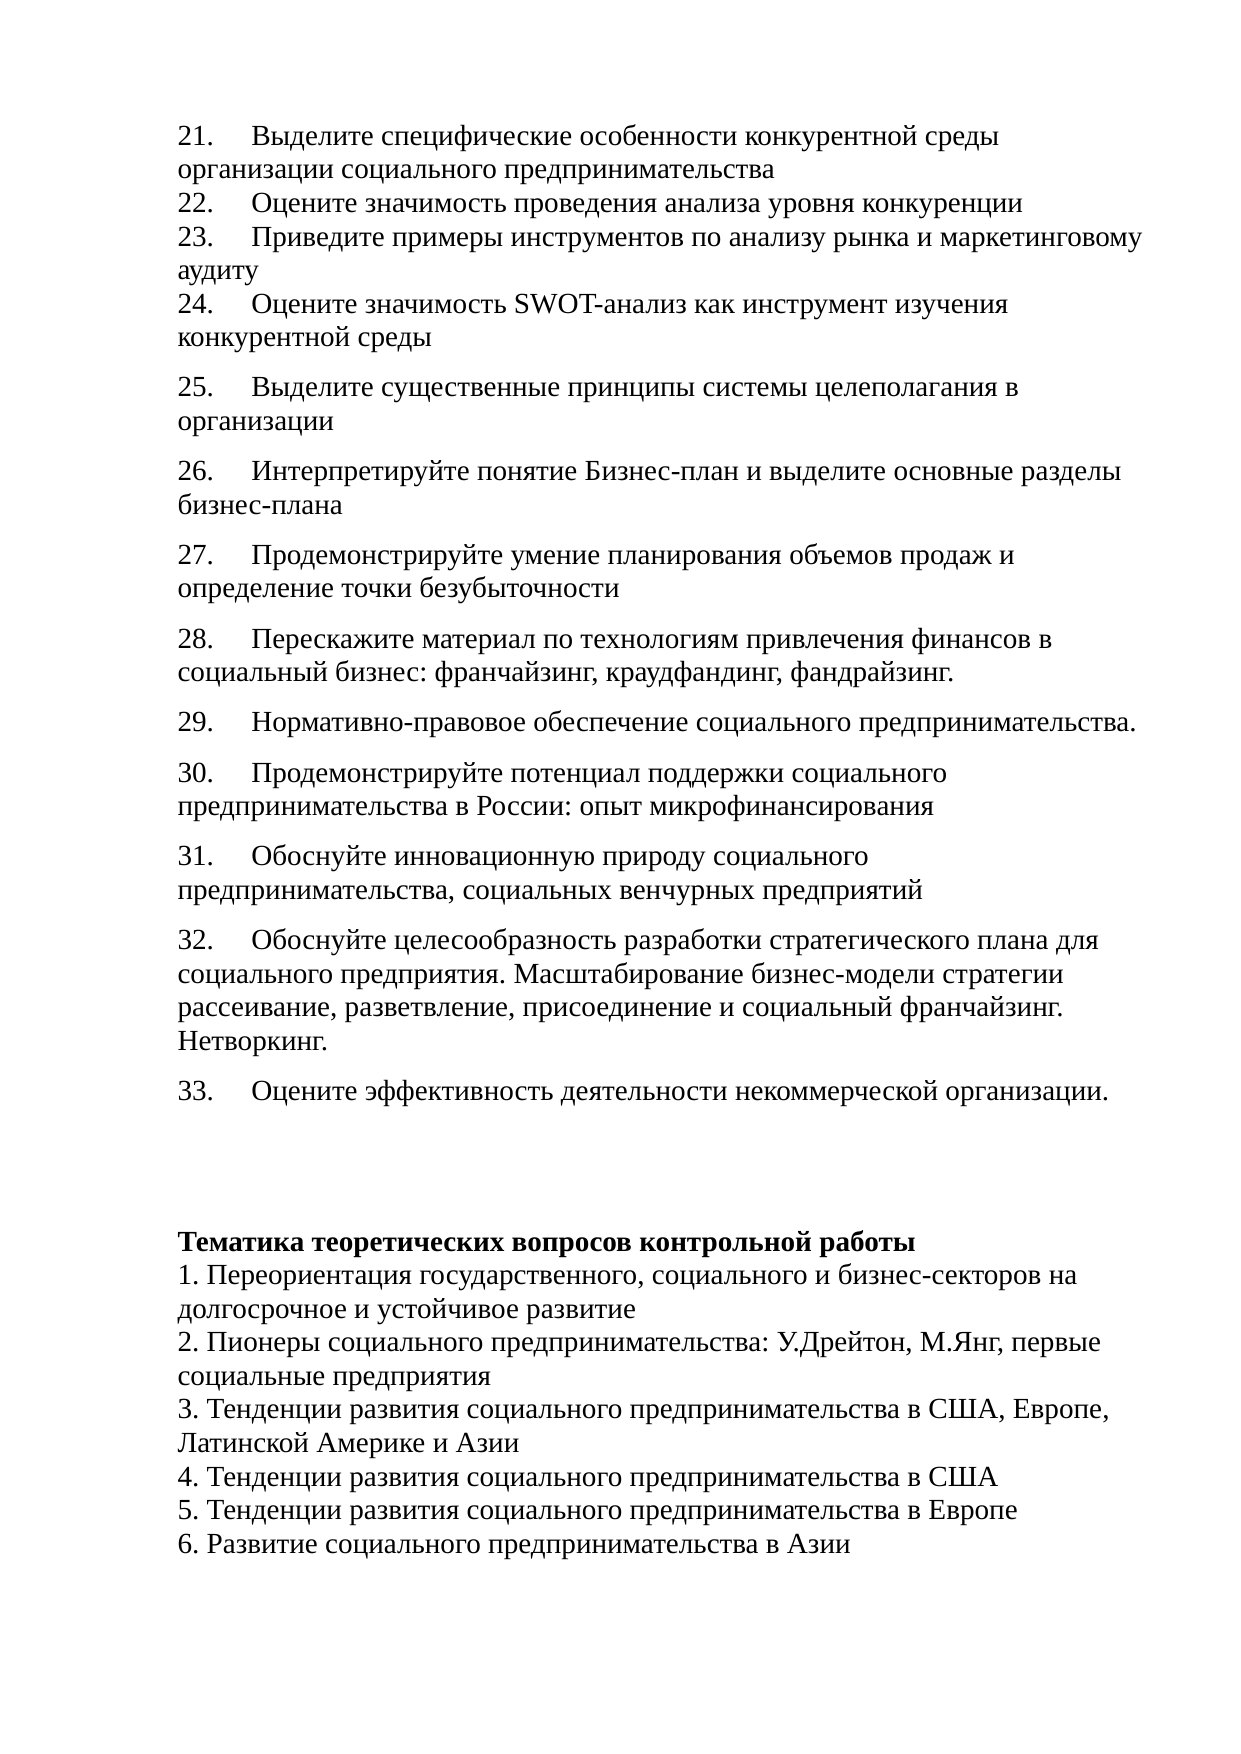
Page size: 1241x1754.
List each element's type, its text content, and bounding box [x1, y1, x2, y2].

text 3. Тенденции развития социального предпринимательства в США, Европе, Латинской Америке и Азии [177, 1392, 1152, 1459]
text 2. Пионеры социального предпринимательства: У.Дрейтон, М.Янг, первые социальные предприятия [177, 1324, 1152, 1392]
text 27. Продемонстрируйте умение планирования объемов продаж и определение точки безубыточности [177, 537, 1152, 604]
text 1. Переориентация государственного, социального и бизнес-секторов на долгосрочное и устойчивое развитие [177, 1257, 1152, 1324]
text Тематика теоретических вопросов контрольной работы [177, 1224, 1152, 1257]
text 31. Обоснуйте инновационную природу социального предпринимательства, социальных венчурных предприятий [177, 838, 1152, 906]
text 6. Развитие социального предпринимательства в Азии [177, 1526, 1152, 1559]
text 26. Интерпретируйте понятие Бизнес-план и выделите основные разделы бизнес-плана [177, 453, 1152, 520]
text 30. Продемонстрируйте потенциал поддержки социального предпринимательства в России: опыт микрофинансирования [177, 755, 1152, 822]
text 22. Оцените значимость проведения анализа уровня конкуренции [177, 185, 1152, 219]
text 32. Обоснуйте целесообразность разработки стратегического плана для социального предприятия. Масштабирование бизнес-модели стратегии рассеивание, разветвление, присоединение и социальный франчайзинг. Нетворкинг. [177, 922, 1152, 1056]
text 4. Тенденции развития социального предпринимательства в США [177, 1459, 1152, 1492]
text 28. Перескажите материал по технологиям привлечения финансов в социальный бизнес: франчайзинг, краудфандинг, фандрайзинг. [177, 621, 1152, 688]
text 5. Тенденции развития социального предпринимательства в Европе [177, 1492, 1152, 1526]
text 29. Нормативно-правовое обеспечение социального предпринимательства. [177, 704, 1152, 738]
text 21. Выделите специфические особенности конкурентной среды организации социального предпринимательства [177, 118, 1152, 185]
text 33. Оцените эффективность деятельности некоммерческой организации. [177, 1073, 1152, 1107]
text 25. Выделите существенные принципы системы целеполагания в организации [177, 369, 1152, 437]
text 23. Приведите примеры инструментов по анализу рынка и маркетинговому аудиту [177, 219, 1152, 286]
text 24. Оцените значимость SWOT-анализ как инструмент изучения конкурентной среды [177, 286, 1152, 353]
